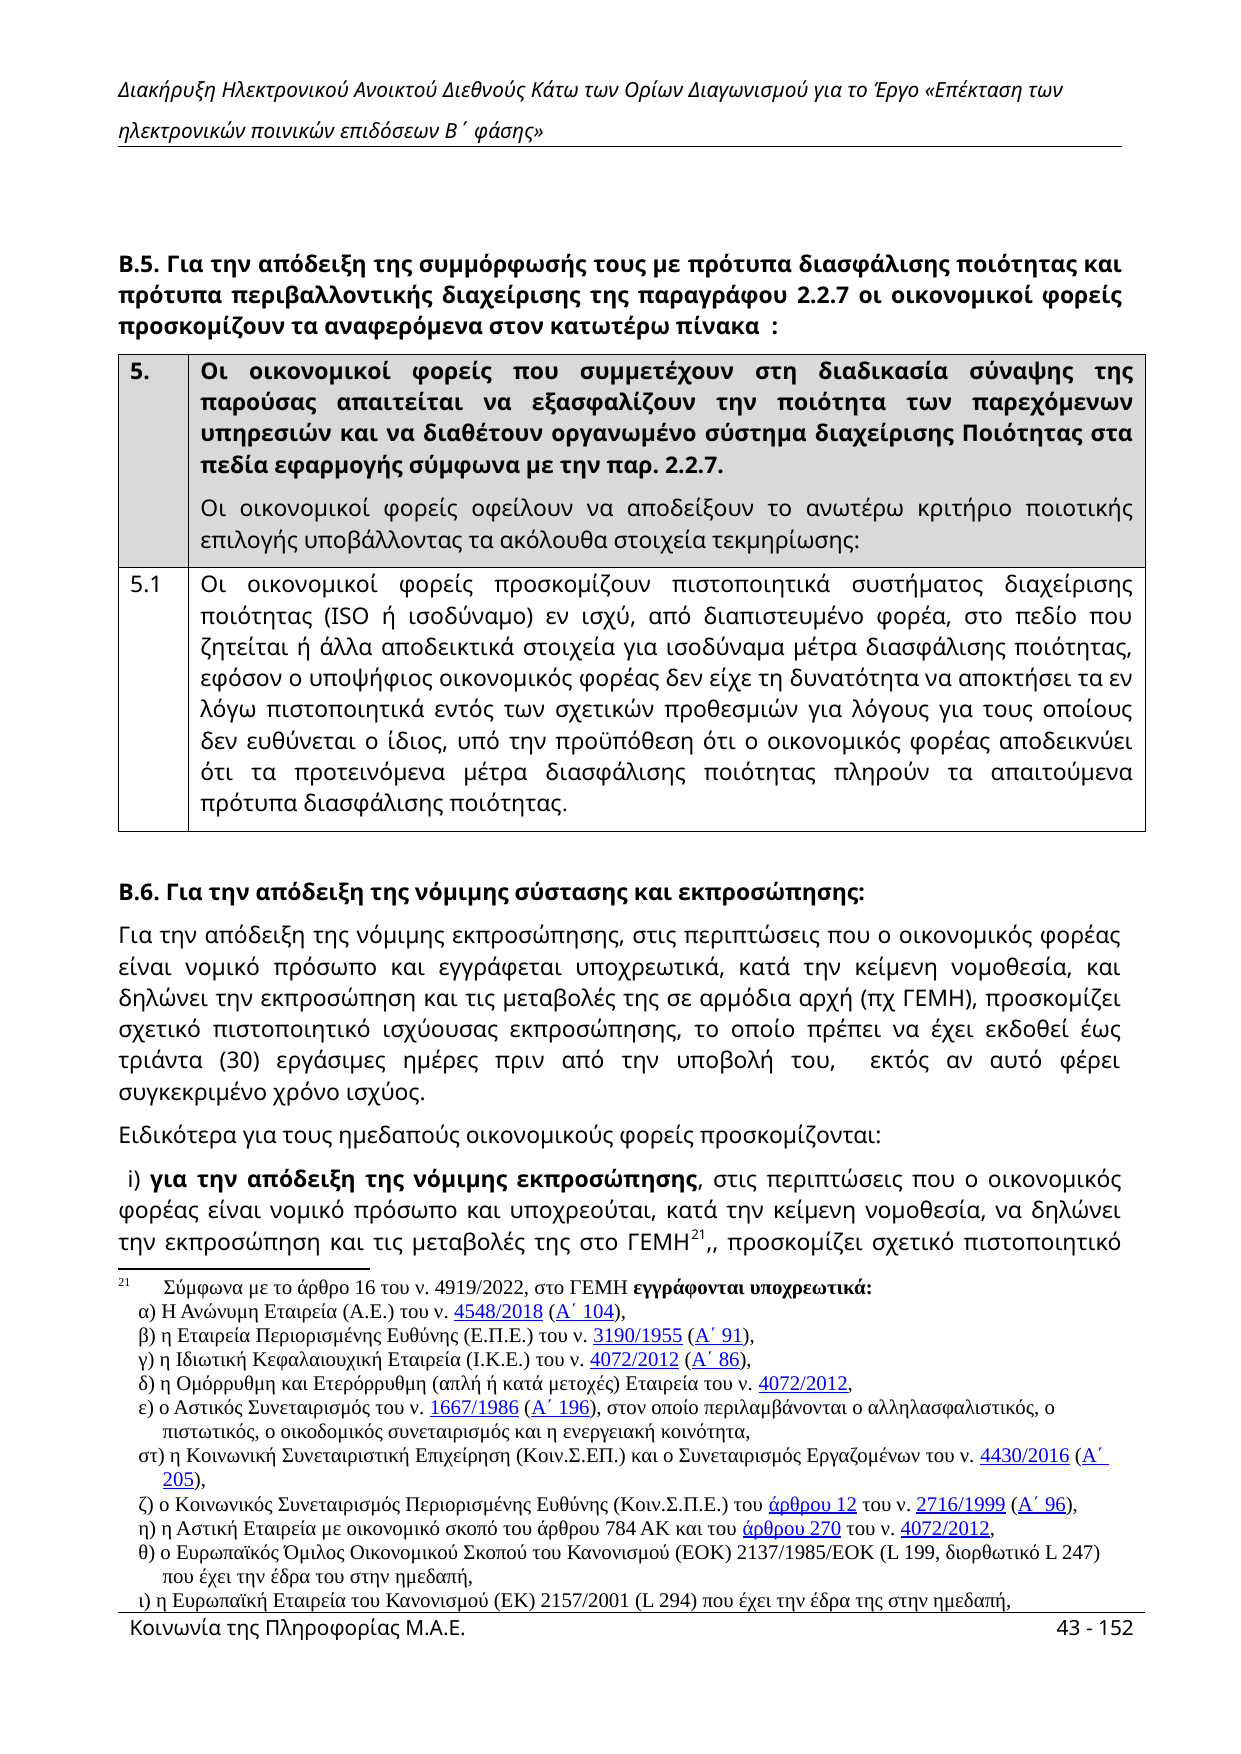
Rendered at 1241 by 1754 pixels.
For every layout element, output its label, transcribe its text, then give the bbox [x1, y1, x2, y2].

text Ειδικότερα για τους ημεδαπούς οικονομικούς φορείς προσκομίζονται: [118, 1119, 1122, 1151]
table_header 5. [119, 355, 188, 567]
table_cell Οι οικονομικοί φορείς προσκομίζουν πιστοποιητικά συστήματος διαχείρισης ποιότητας (ISO ή ισοδύναμο) εν ισχύ, από διαπιστευμένο φορέα, στο πεδίο που ζητείται ή άλλα αποδεικτικά στοιχεία για ισοδύναμα μέτρα διασφάλισης ποιότητας, εφόσον ο υποψήφιος οικονομικός φορέας δεν είχε τη δυνατότητα να αποκτήσει τα εν λόγω πιστοποιητικά εντός των σχετικών προθεσμιών για λόγους για τους οποίους δεν ευθύνεται ο ίδιος, υπό την προϋπόθεση ότι ο οικονομικός φορέας αποδεικνύει ότι τα προτεινόμενα μέτρα διασφάλισης ποιότητας πληρούν τα απαιτούμενα πρότυπα διασφάλισης ποιότητας. [189, 568, 1145, 831]
table_header Οι οικονομικοί φορείς που συμμετέχουν στη διαδικασία σύναψης της παρούσας απαιτείται να εξασφαλίζουν την ποιότητα των παρεχόμενων υπηρεσιών και να διαθέτουν οργανωμένο σύστημα διαχείρισης Ποιότητας στα πεδία εφαρμογής σύμφωνα με την παρ. 2.2.7. Οι οικονομικοί φορείς οφείλουν να αποδείξουν το ανωτέρω κριτήριο ποιοτικής επιλογής υποβάλλοντας τα ακόλουθα στοιχεία τεκμηρίωσης: [189, 355, 1145, 567]
text Β.6. Για την απόδειξη της νόμιμης σύστασης και εκπροσώπησης: [118, 876, 1122, 907]
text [118, 1163, 1122, 1257]
text Β.5. Για την απόδειξη της συμμόρφωσής τους με πρότυπα διασφάλισης ποιότητας και πρότυπα περιβαλλοντικής διαχείρισης της παραγράφου 2.2.7 οι οικονομικοί φορείς προσκομίζουν τα αναφερόμενα στον κατωτέρω πίνακα : [118, 247, 1122, 341]
text Για την απόδειξη της νόμιμης εκπροσώπησης, στις περιπτώσεις που ο οικονομικός φορέας είναι νομικό πρόσωπο και εγγράφεται υποχρεωτικά, κατά την κείμενη νομοθεσία, και δηλώνει την εκπροσώπηση και τις μεταβολές της σε αρμόδια αρχή (πχ ΓΕΜΗ), προσκομίζει σχετικό πιστοποιητικό ισχύουσας εκπροσώπησης, το οποίο πρέπει να έχει εκδοθεί έως τριάντα (30) εργάσιμες ημέρες πριν από την υποβολή του, εκτός αν αυτό φέρει συγκεκριμένο χρόνο ισχύος. [118, 919, 1122, 1107]
table_cell 5.1 [119, 568, 188, 831]
